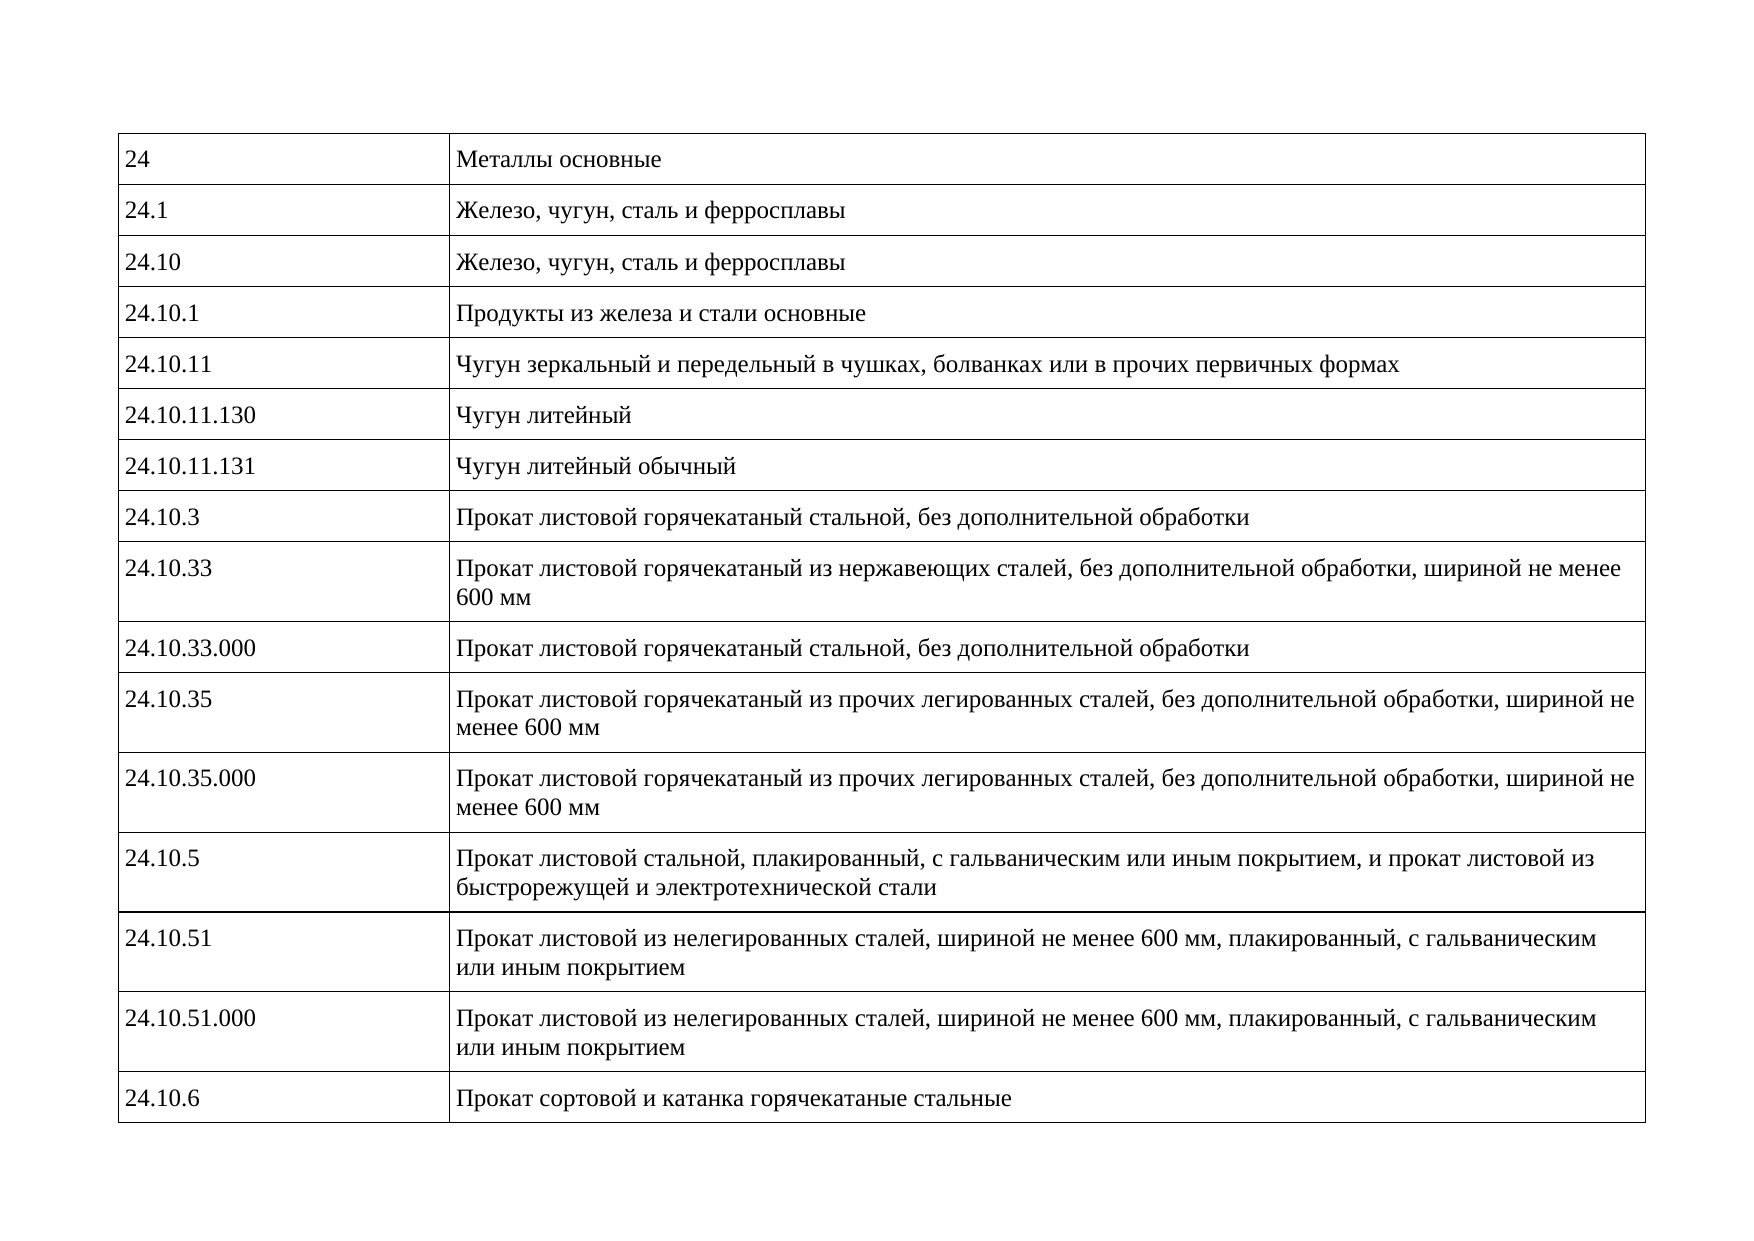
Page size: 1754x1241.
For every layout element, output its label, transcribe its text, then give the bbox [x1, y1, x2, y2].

table_cell Железо, чугун, сталь и ферросплавы [450, 236, 1645, 286]
table_cell Прокат листовой из нелегированных сталей, шириной не менее 600 мм, плакированный, с гальваническим или иным покрытием [450, 992, 1645, 1071]
table_cell Прокат листовой горячекатаный из нержавеющих сталей, без дополнительной обработки, шириной не менее 600 мм [450, 542, 1645, 621]
table_cell 24.10.35 [119, 673, 449, 752]
table_cell Чугун литейный [450, 389, 1645, 439]
table_cell Чугун литейный обычный [450, 440, 1645, 490]
table_cell Прокат сортовой и катанка горячекатаные стальные [450, 1072, 1645, 1122]
table_cell Прокат листовой стальной, плакированный, с гальваническим или иным покрытием, и прокат листовой из быстрорежущей и электротехнической стали [450, 833, 1645, 911]
table_cell 24.1 [119, 185, 449, 235]
table_cell 24.10.51 [119, 913, 449, 991]
table_cell Железо, чугун, сталь и ферросплавы [450, 185, 1645, 235]
table_cell 24.10.5 [119, 833, 449, 911]
table_cell 24.10.11 [119, 338, 449, 388]
table_cell 24.10.35.000 [119, 753, 449, 832]
table_cell 24.10.6 [119, 1072, 449, 1122]
table_cell Прокат листовой горячекатаный из прочих легированных сталей, без дополнительной обработки, шириной не менее 600 мм [450, 673, 1645, 752]
table_cell 24 [119, 134, 449, 184]
table_cell 24.10.51.000 [119, 992, 449, 1071]
table_cell Прокат листовой горячекатаный из прочих легированных сталей, без дополнительной обработки, шириной не менее 600 мм [450, 753, 1645, 832]
table_cell 24.10.33 [119, 542, 449, 621]
table_cell Прокат листовой горячекатаный стальной, без дополнительной обработки [450, 622, 1645, 672]
table_cell 24.10.11.131 [119, 440, 449, 490]
table_cell Прокат листовой из нелегированных сталей, шириной не менее 600 мм, плакированный, с гальваническим или иным покрытием [450, 913, 1645, 991]
table_cell 24.10.1 [119, 287, 449, 337]
table_cell Продукты из железа и стали основные [450, 287, 1645, 337]
table_cell 24.10.3 [119, 491, 449, 541]
table_cell Металлы основные [450, 134, 1645, 184]
table_cell 24.10.11.130 [119, 389, 449, 439]
table_cell 24.10.33.000 [119, 622, 449, 672]
table_cell Чугун зеркальный и передельный в чушках, болванках или в прочих первичных формах [450, 338, 1645, 388]
table_cell 24.10 [119, 236, 449, 286]
table_cell Прокат листовой горячекатаный стальной, без дополнительной обработки [450, 491, 1645, 541]
